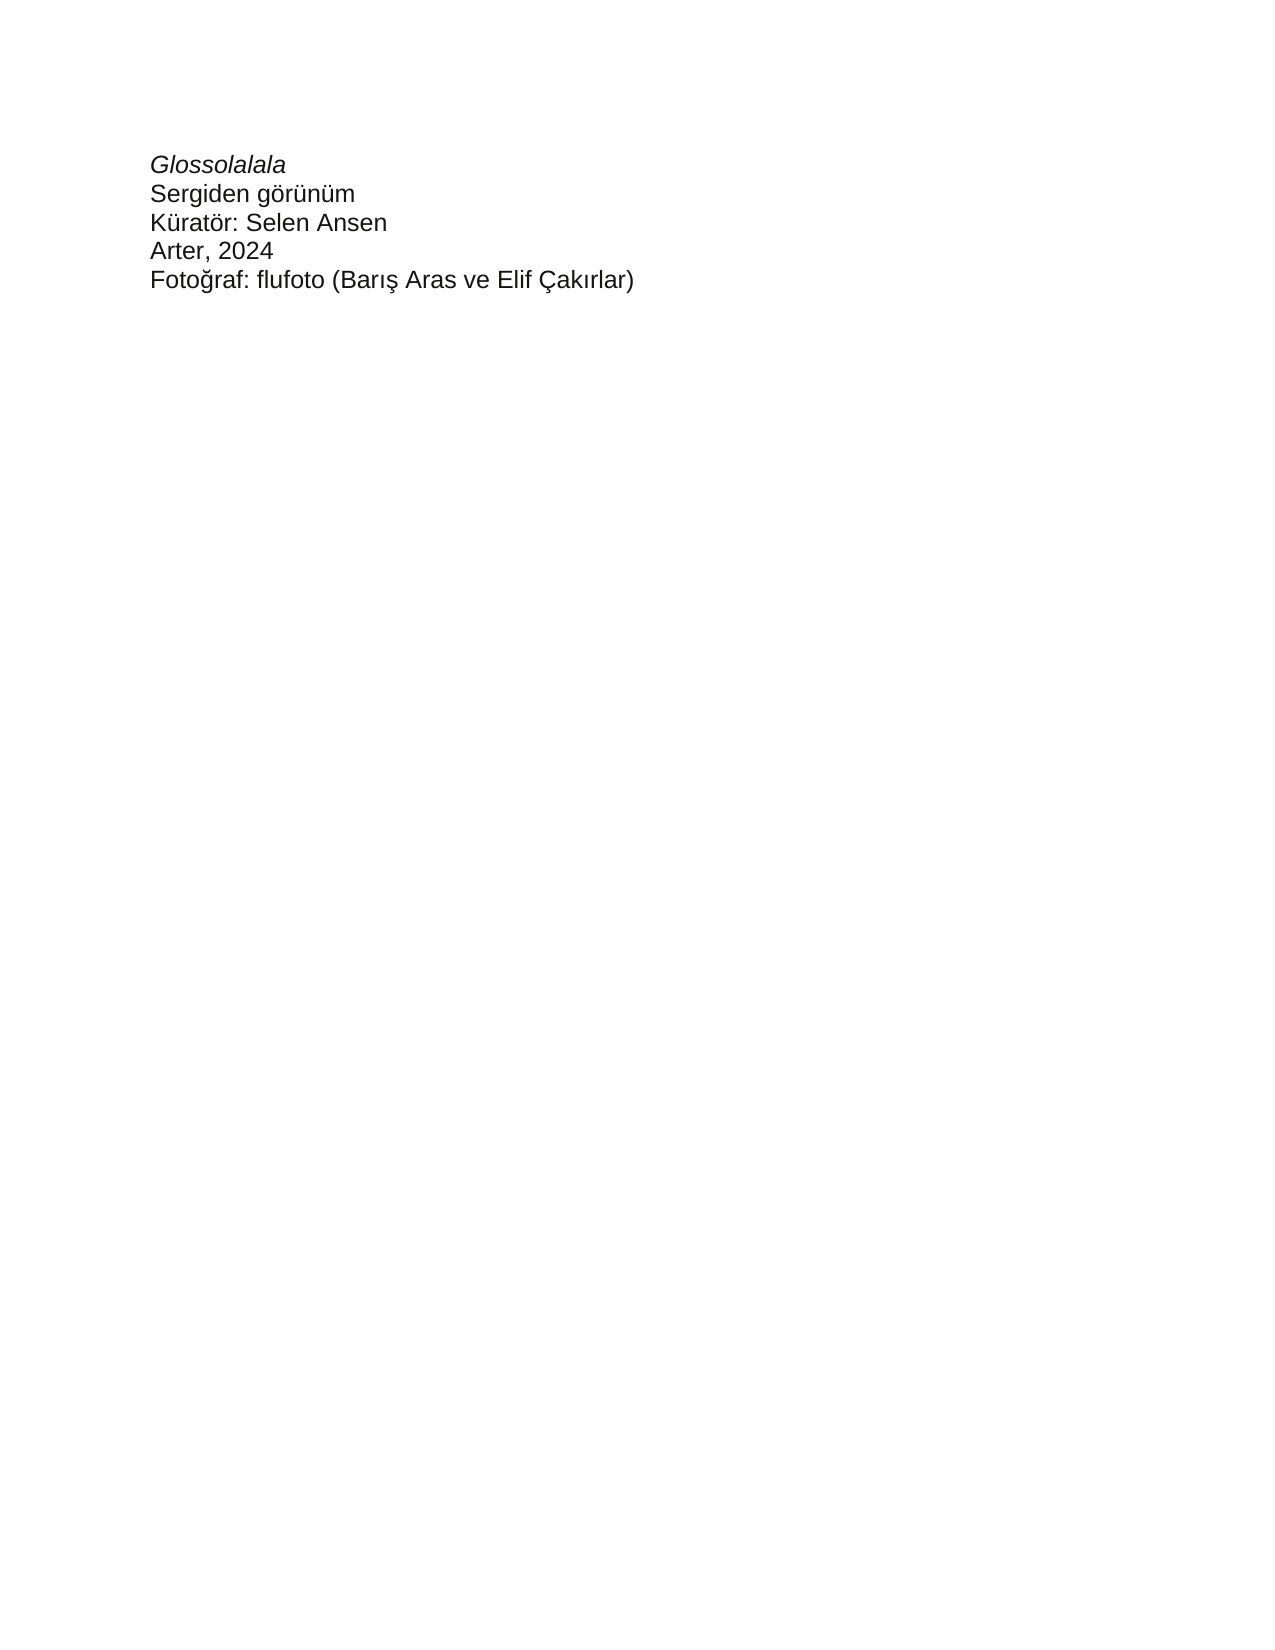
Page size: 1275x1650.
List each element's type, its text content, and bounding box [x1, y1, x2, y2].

text Fotoğraf: flufoto (Barış Aras ve Elif Çakırlar) [150, 265, 1125, 294]
text Sergiden görünüm [150, 179, 1125, 207]
text Küratör: Selen Ansen [150, 207, 1125, 236]
text Glossolalala [150, 150, 1125, 179]
text Arter, 2024 [150, 236, 1125, 265]
